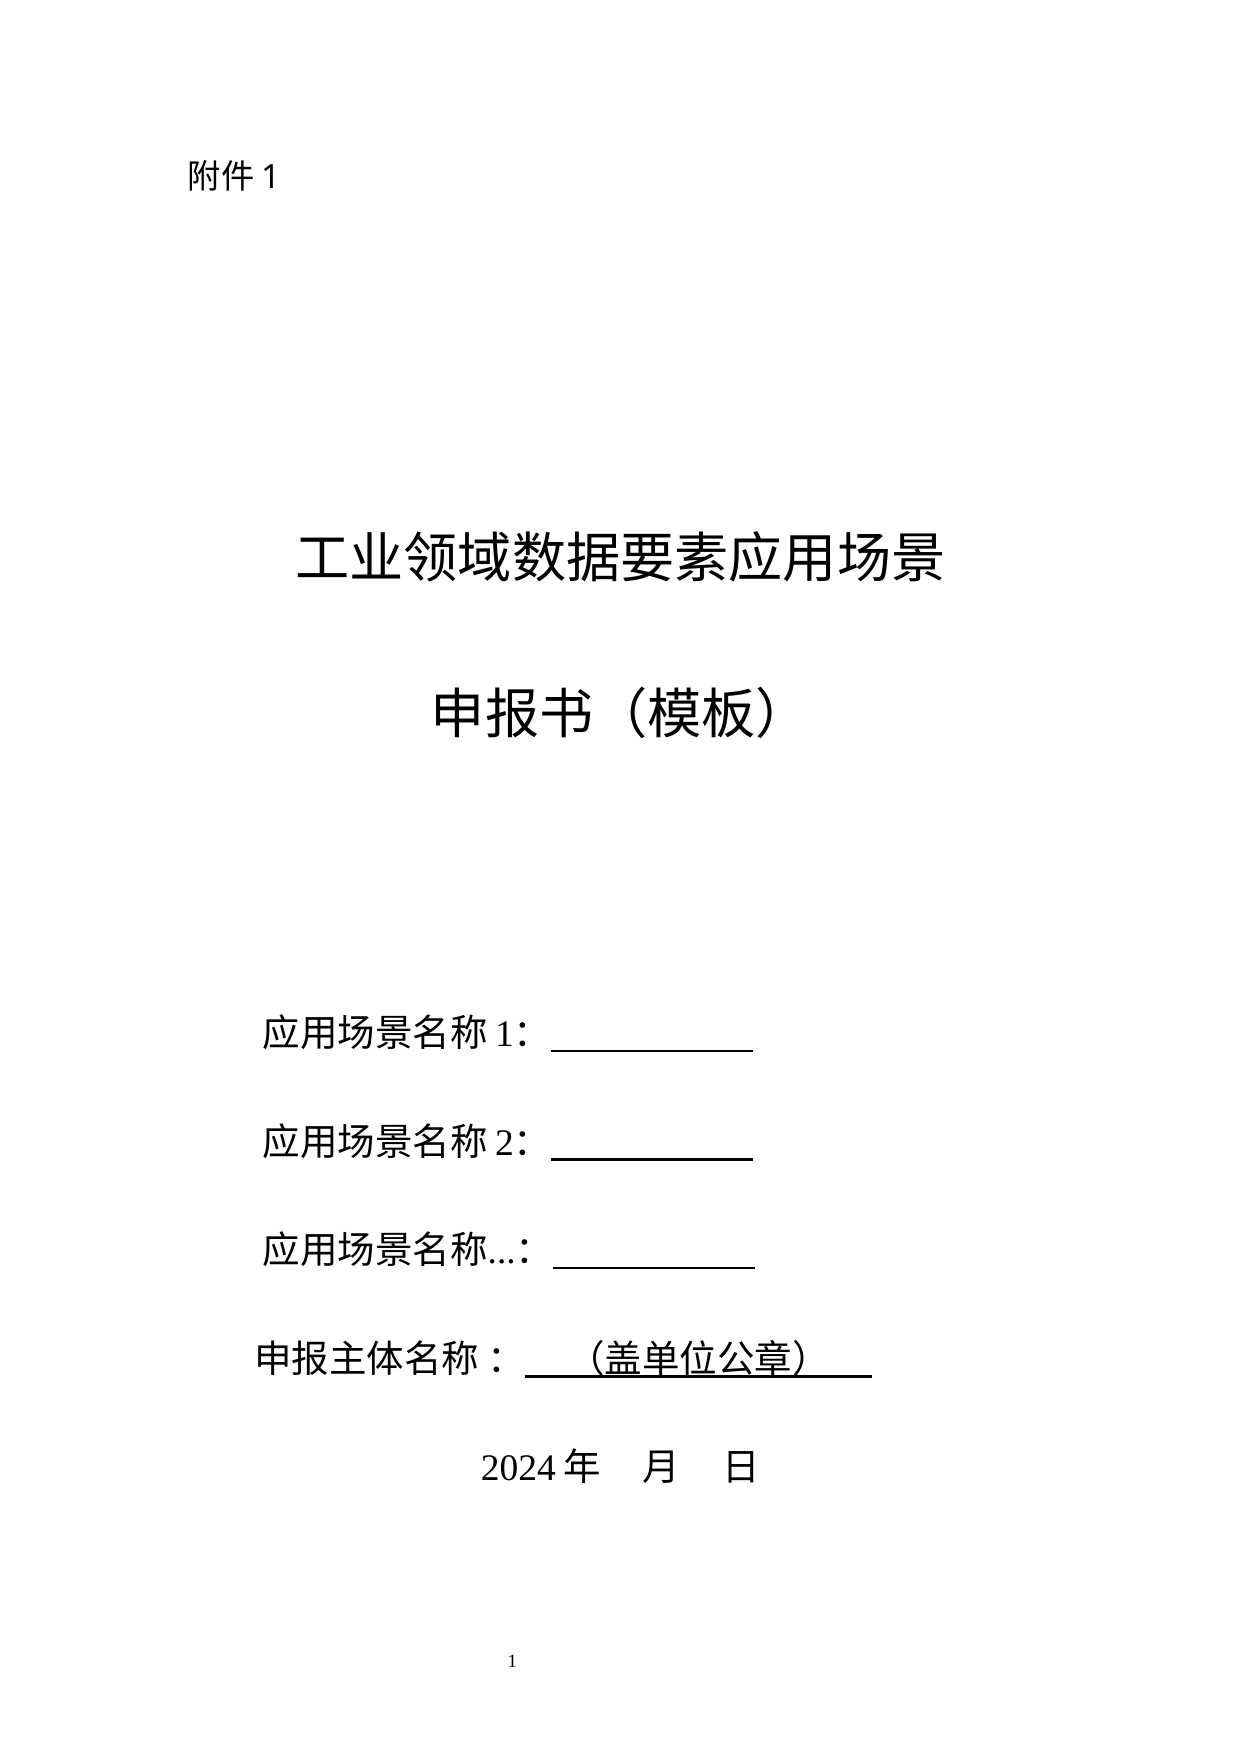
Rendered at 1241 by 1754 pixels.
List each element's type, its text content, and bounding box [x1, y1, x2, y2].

text 附件1 [187, 150, 1053, 198]
text 申报主体名称 ： （盖单位公章） [187, 1329, 1053, 1383]
text 应用场景名称2： [187, 1112, 1053, 1166]
text 2024年 月 日 [187, 1437, 1053, 1491]
text 工业领域数据要素应用场景 [187, 514, 1053, 593]
text 应用场景名称1： [187, 1003, 1053, 1057]
text 应用场景名称...： [187, 1220, 1053, 1274]
text 申报书（模板） [187, 671, 1053, 749]
